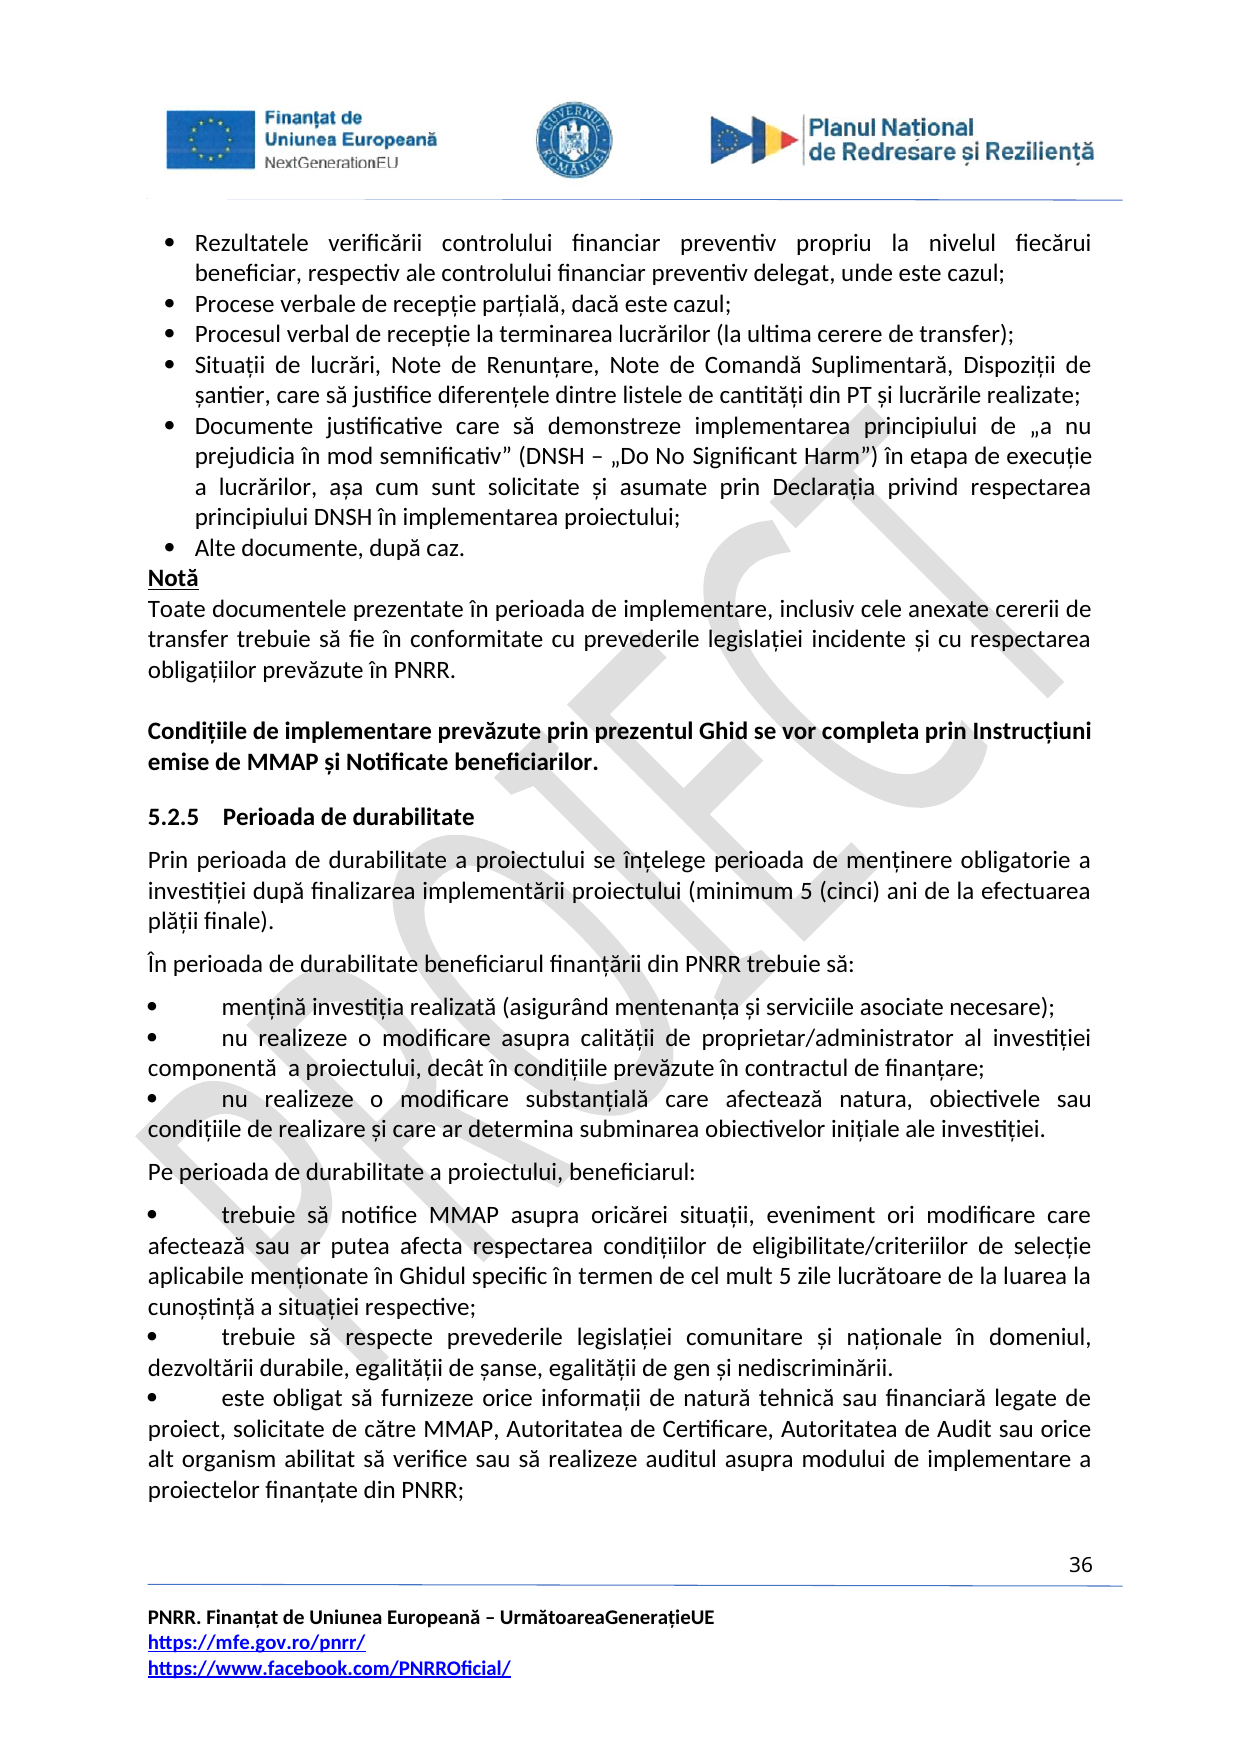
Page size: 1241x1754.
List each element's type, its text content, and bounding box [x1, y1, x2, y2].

list Procese verbale de recepție parțială, dacă este cazul; [165, 288, 1093, 318]
list Alte documente, după caz. [165, 532, 1093, 563]
text Prin perioada de durabilitate a proiectului se înțelege perioada de menținere obligatorie a investiției după finalizarea implementării proiectului (minimum 5 (cinci) ani de la efectuarea plății finale). [148, 844, 1093, 936]
list trebuie să notifice MMAP asupra oricărei situații, eveniment ori modificare care afectează sau ar putea afecta respectarea condițiilor de eligibilitate/criteriilor de selecție aplicabile menționate în Ghidul specific în termen de cel mult 5 zile lucrătoare de la luarea la cunoștință a situației respective; [148, 1199, 1093, 1322]
text În perioada de durabilitate beneficiarul finanțării din PNRR trebuie să: [148, 948, 1093, 979]
subtitle Perioada de durabilitate [148, 801, 1093, 832]
list trebuie să respecte prevederile legislației comunitare și naționale în domeniul, dezvoltării durabile, egalității de șanse, egalității de gen și nediscriminării. [148, 1322, 1093, 1383]
text Toate documentele prezentate în perioada de implementare, inclusiv cele anexate cererii de transfer trebuie să fie în conformitate cu prevederile legislației incidente și cu respectarea obligațiilor prevăzute în PNRR. [148, 593, 1093, 685]
list Rezultatele verificării controlului financiar preventiv propriu la nivelul fiecărui beneficiar, respectiv ale controlului financiar preventiv delegat, unde este cazul; [165, 227, 1093, 288]
text Pe perioada de durabilitate a proiectului, beneficiarul: [148, 1156, 1093, 1187]
list este obligat să furnizeze orice informații de natură tehnică sau financiară legate de proiect, solicitate de către MMAP, Autoritatea de Certificare, Autoritatea de Audit sau orice alt organism abilitat să verifice sau să realizeze auditul asupra modului de implementare a proiectelor finanțate din PNRR; [148, 1383, 1093, 1505]
list Procesul verbal de recepție la terminarea lucrărilor (la ultima cerere de transfer); [165, 318, 1093, 349]
list mențină investiția realizată (asigurând mentenanța și serviciile asociate necesare); [148, 991, 1093, 1022]
list nu realizeze o modificare substanțială care afectează natura, obiectivele sau condițiile de realizare și care ar determina subminarea obiectivelor inițiale ale investiției. [148, 1083, 1093, 1144]
list Documente justificative care să demonstreze implementarea principiului de „a nu prejudicia în mod semnificativ” (DNSH – „Do No Significant Harm”) în etapa de execuție a lucrărilor, așa cum sunt solicitate și asumate prin Declarația privind respectarea principiului DNSH în implementarea proiectului; [165, 410, 1093, 532]
picture [147, 73, 1123, 199]
list Situații de lucrări, Note de Renunțare, Note de Comandă Suplimentară, Dispoziții de șantier, care să justifice diferențele dintre listele de cantități din PT și lucrările realizate; [165, 349, 1093, 410]
text Notă [148, 563, 1093, 593]
text Condițiile de implementare prevăzute prin prezentul Ghid se vor completa prin Instrucțiuni emise de MMAP și Notificate beneficiarilor. [148, 715, 1093, 776]
list nu realizeze o modificare asupra calității de proprietar/administrator al investiției componentă a proiectului, decât în condițiile prevăzute în contractul de finanțare; [148, 1022, 1093, 1083]
